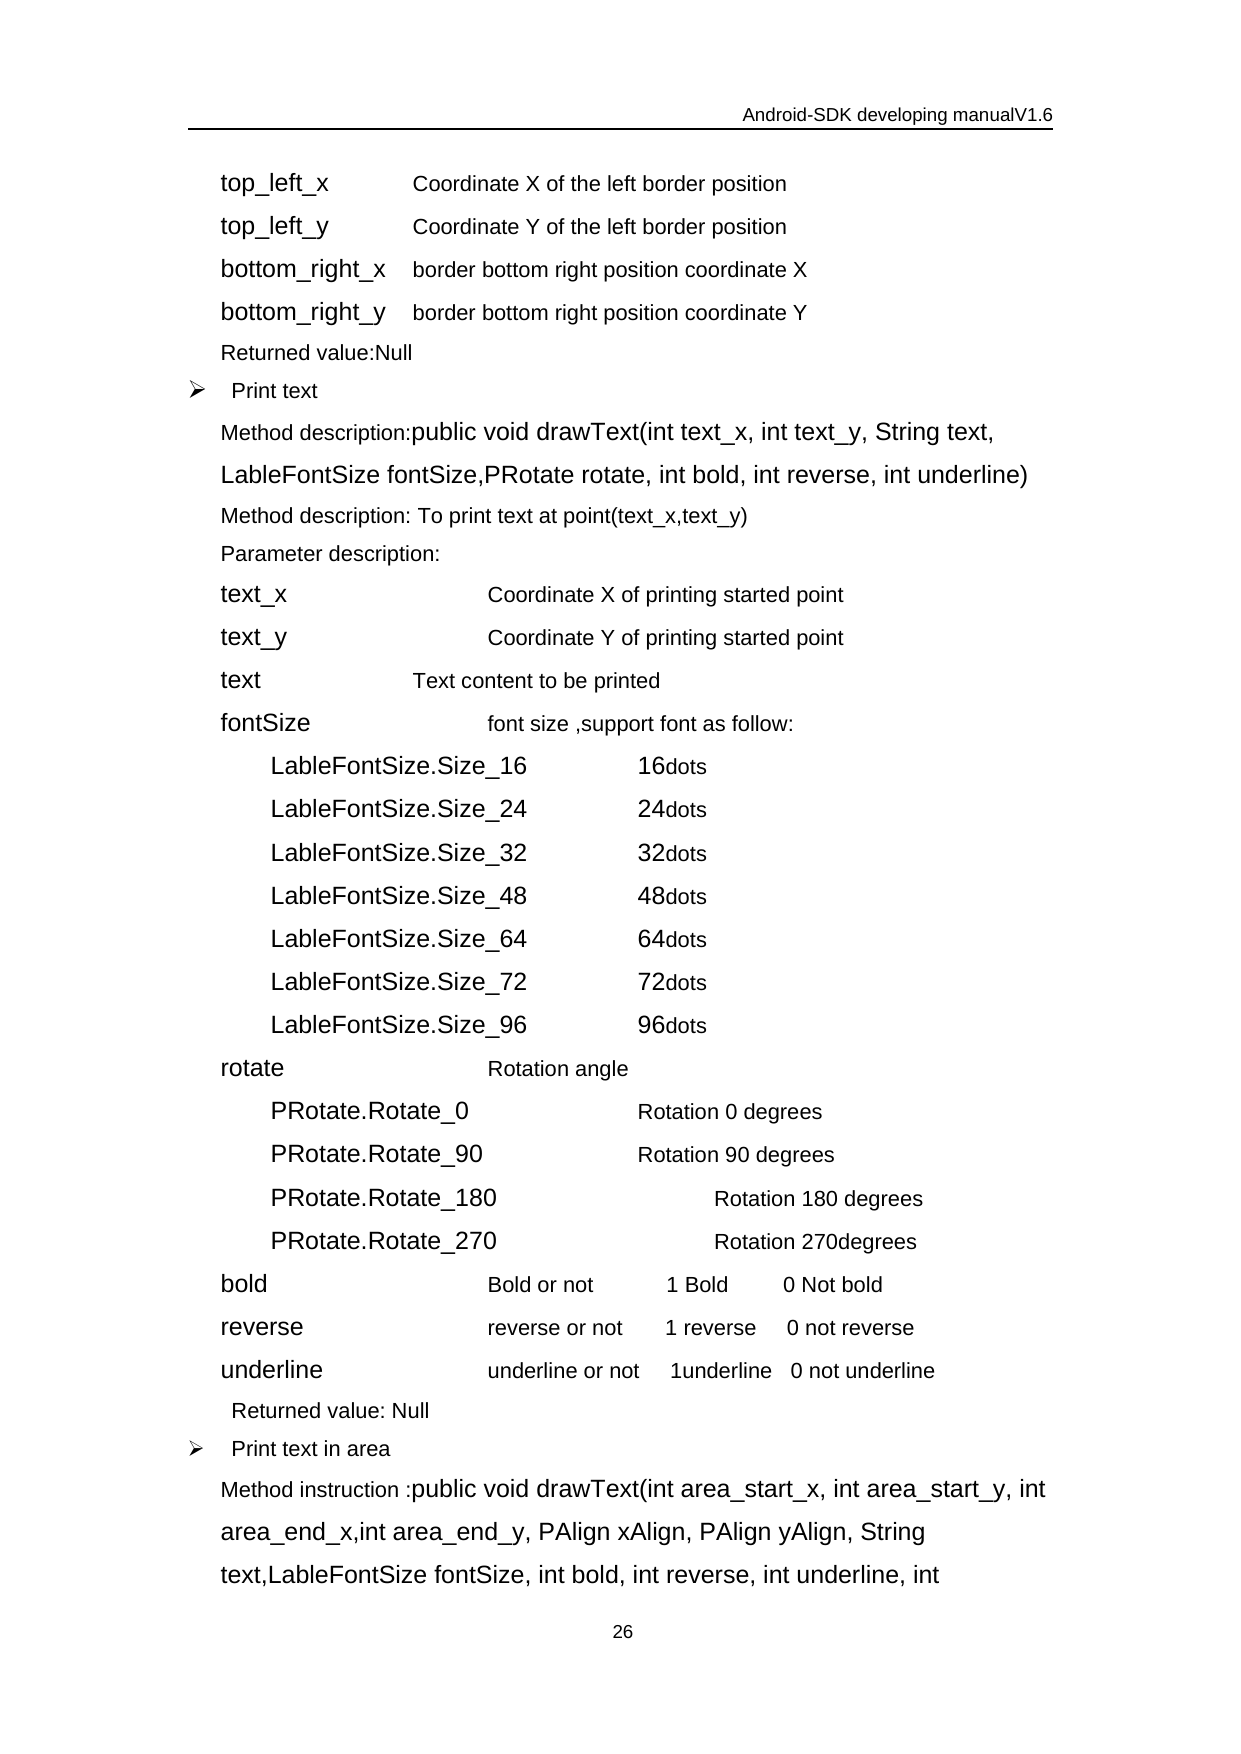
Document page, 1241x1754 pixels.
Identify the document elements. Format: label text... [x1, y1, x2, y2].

text Method description: To print text at point(text_x,text_y) [220, 503, 1053, 528]
text bottom_right_x border bottom right position coordinate X [220, 254, 1053, 283]
text Returned value: Null [187, 1398, 1053, 1423]
text bold Bold or not 1 Bold 0 Not bold [220, 1269, 1053, 1298]
text LableFontSize.Size_72 72dots [220, 967, 1053, 996]
text top_left_y Coordinate Y of the left border position [220, 211, 1053, 240]
text LableFontSize.Size_32 32dots [220, 838, 1053, 866]
text Method description:public void drawText(int text_x, int text_y, String text, LableFontSize fontSize,PRotate rotate, int bold, int reverse, int underline) [220, 417, 1053, 489]
text LableFontSize.Size_96 96dots [220, 1010, 1053, 1039]
text PRotate.Rotate_180 Rotation 180 degrees [220, 1183, 1053, 1211]
text top_left_x Coordinate X of the left border position [220, 168, 1053, 197]
text reverse reverse or not 1 reverse 0 not reverse [220, 1312, 1053, 1341]
text LableFontSize.Size_24 24dots [220, 794, 1053, 823]
text text_y Coordinate Y of printing started point [220, 622, 1053, 651]
text LableFontSize.Size_48 48dots [220, 881, 1053, 909]
text PRotate.Rotate_90 Rotation 90 degrees [220, 1139, 1053, 1168]
text Returned value:Null [220, 340, 1053, 366]
text bottom_right_y border bottom right position coordinate Y [220, 297, 1053, 326]
text text_x Coordinate X of printing started point [220, 579, 1053, 608]
text text Text content to be printed [220, 665, 1053, 694]
text LableFontSize.Size_64 64dots [220, 924, 1053, 953]
text PRotate.Rotate_0 Rotation 0 degrees [220, 1096, 1053, 1125]
text underline underline or not 1underline 0 not underline [220, 1355, 1053, 1384]
list Print text [187, 378, 1053, 404]
text fontSize font size ,support font as follow: [220, 708, 1053, 737]
list Print text in area [187, 1436, 1053, 1461]
text rotate Rotation angle [220, 1053, 1053, 1082]
text Parameter description: [220, 541, 1053, 566]
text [220, 1474, 1053, 1589]
text PRotate.Rotate_270 Rotation 270degrees [220, 1226, 1053, 1254]
text LableFontSize.Size_16 16dots [220, 751, 1053, 780]
